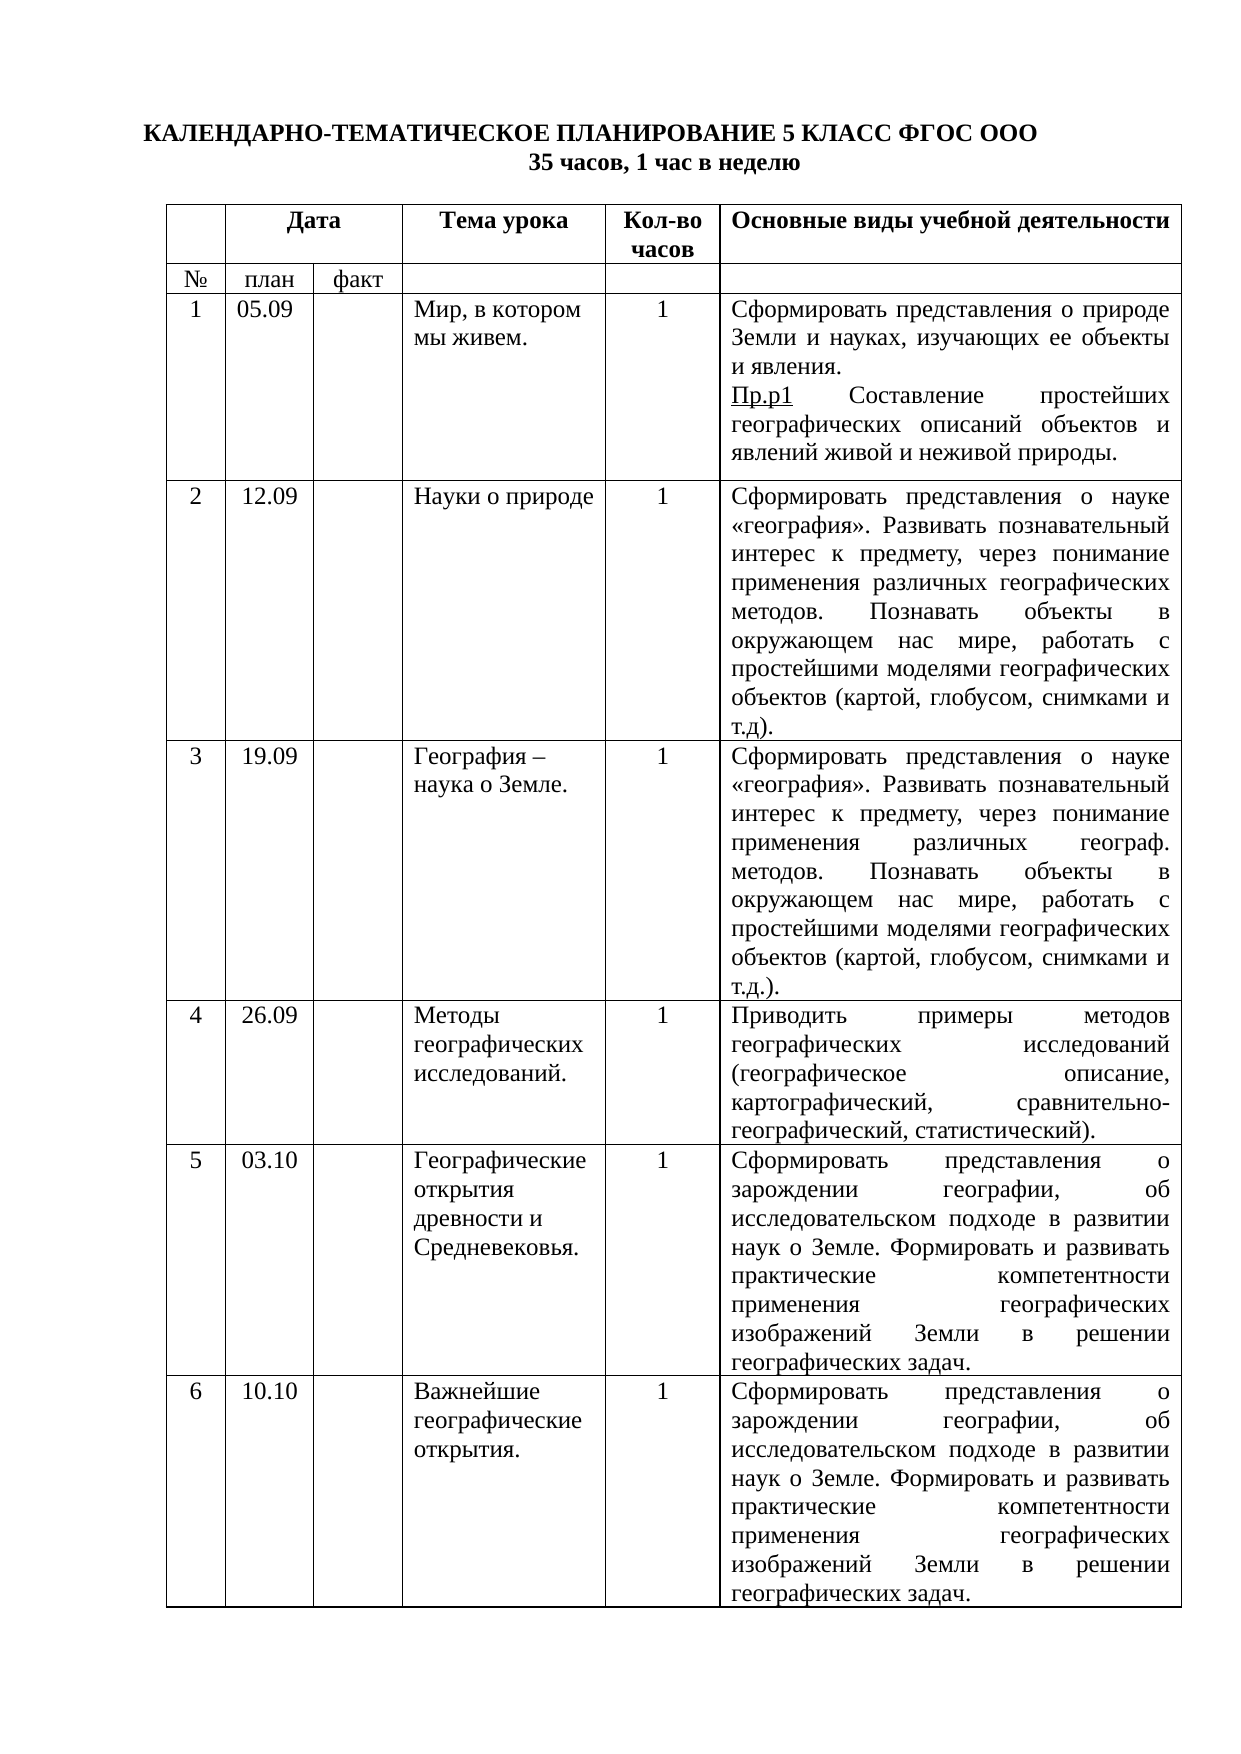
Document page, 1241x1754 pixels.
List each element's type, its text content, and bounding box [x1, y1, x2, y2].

table_cell 1 [606, 294, 719, 480]
table_cell 6 [167, 1376, 225, 1606]
table_cell Сформировать представления о зарождении географии, об исследовательском подходе в развитии наук о Земле. Формировать и развивать практические компетентности применения географических изображений Земли в решении географических задач. [721, 1376, 1181, 1606]
table_cell 1 [167, 294, 225, 480]
table_cell Приводить примеры методов географических исследований (географическое описание, картографический, сравнительно-географический, статистический). [721, 1001, 1181, 1144]
table_cell 1 [606, 741, 719, 999]
table_cell [314, 741, 402, 999]
table_cell [314, 1145, 402, 1375]
table_cell Сформировать представления о природе Земли и науках, изучающих ее объекты и явления. Пр.р1 Составление простейших географических описаний объектов и явлений живой и неживой природы. [721, 294, 1181, 480]
table_cell 3 [167, 741, 225, 999]
table_cell География – наука о Земле. [403, 741, 605, 999]
table_cell 03.10 [226, 1145, 313, 1375]
table_header [167, 205, 225, 263]
table_cell 4 [167, 1001, 225, 1144]
table_cell [721, 264, 1181, 293]
table_cell Мир, в котором мы живем. [403, 294, 605, 480]
table_cell Географические открытия древности и Средневековья. [403, 1145, 605, 1375]
table_cell Важнейшие географические открытия. [403, 1376, 605, 1606]
table_cell план [226, 264, 313, 293]
table_cell [314, 294, 402, 480]
table_cell 05.09 [226, 294, 313, 480]
table_cell [314, 1376, 402, 1606]
text КАЛЕНДАРНО-ТЕМАТИЧЕСКОЕ ПЛАНИРОВАНИЕ 5 КЛАСС ФГОС ООО [29, 118, 1152, 147]
table_header Тема урока [403, 205, 605, 263]
table_cell 12.09 [226, 481, 313, 740]
table_cell [606, 264, 719, 293]
table_cell [314, 1001, 402, 1144]
table_cell 26.09 [226, 1001, 313, 1144]
table_cell 19.09 [226, 741, 313, 999]
table_cell 1 [606, 481, 719, 740]
table_cell № [167, 264, 225, 293]
table_cell 5 [167, 1145, 225, 1375]
table_cell Сформировать представления о зарождении географии, об исследовательском подходе в развитии наук о Земле. Формировать и развивать практические компетентности применения географических изображений Земли в решении географических задач. [721, 1145, 1181, 1375]
table_cell Методы географических исследований. [403, 1001, 605, 1144]
table_header Кол-во часов [606, 205, 719, 263]
table_cell 1 [606, 1001, 719, 1144]
table_cell 10.10 [226, 1376, 313, 1606]
text 35 часов, 1 час в неделю [177, 147, 1152, 176]
table_cell 1 [606, 1145, 719, 1375]
table_cell Сформировать представления о науке «география». Развивать познавательный интерес к предмету, через понимание применения различных географ. методов. Познавать объекты в окружающем нас мире, работать с простейшими моделями географических объектов (картой, глобусом, снимками и т.д.). [721, 741, 1181, 999]
table_cell Сформировать представления о науке «география». Развивать познавательный интерес к предмету, через понимание применения различных географических методов. Познавать объекты в окружающем нас мире, работать с простейшими моделями географических объектов (картой, глобусом, снимками и т.д). [721, 481, 1181, 740]
table_cell [403, 264, 605, 293]
table_cell 1 [606, 1376, 719, 1606]
table_cell Науки о природе [403, 481, 605, 740]
table_cell [314, 481, 402, 740]
table_cell 2 [167, 481, 225, 740]
table_header Дата [226, 205, 402, 263]
table_cell факт [314, 264, 402, 293]
table_header Основные виды учебной деятельности [721, 205, 1181, 263]
